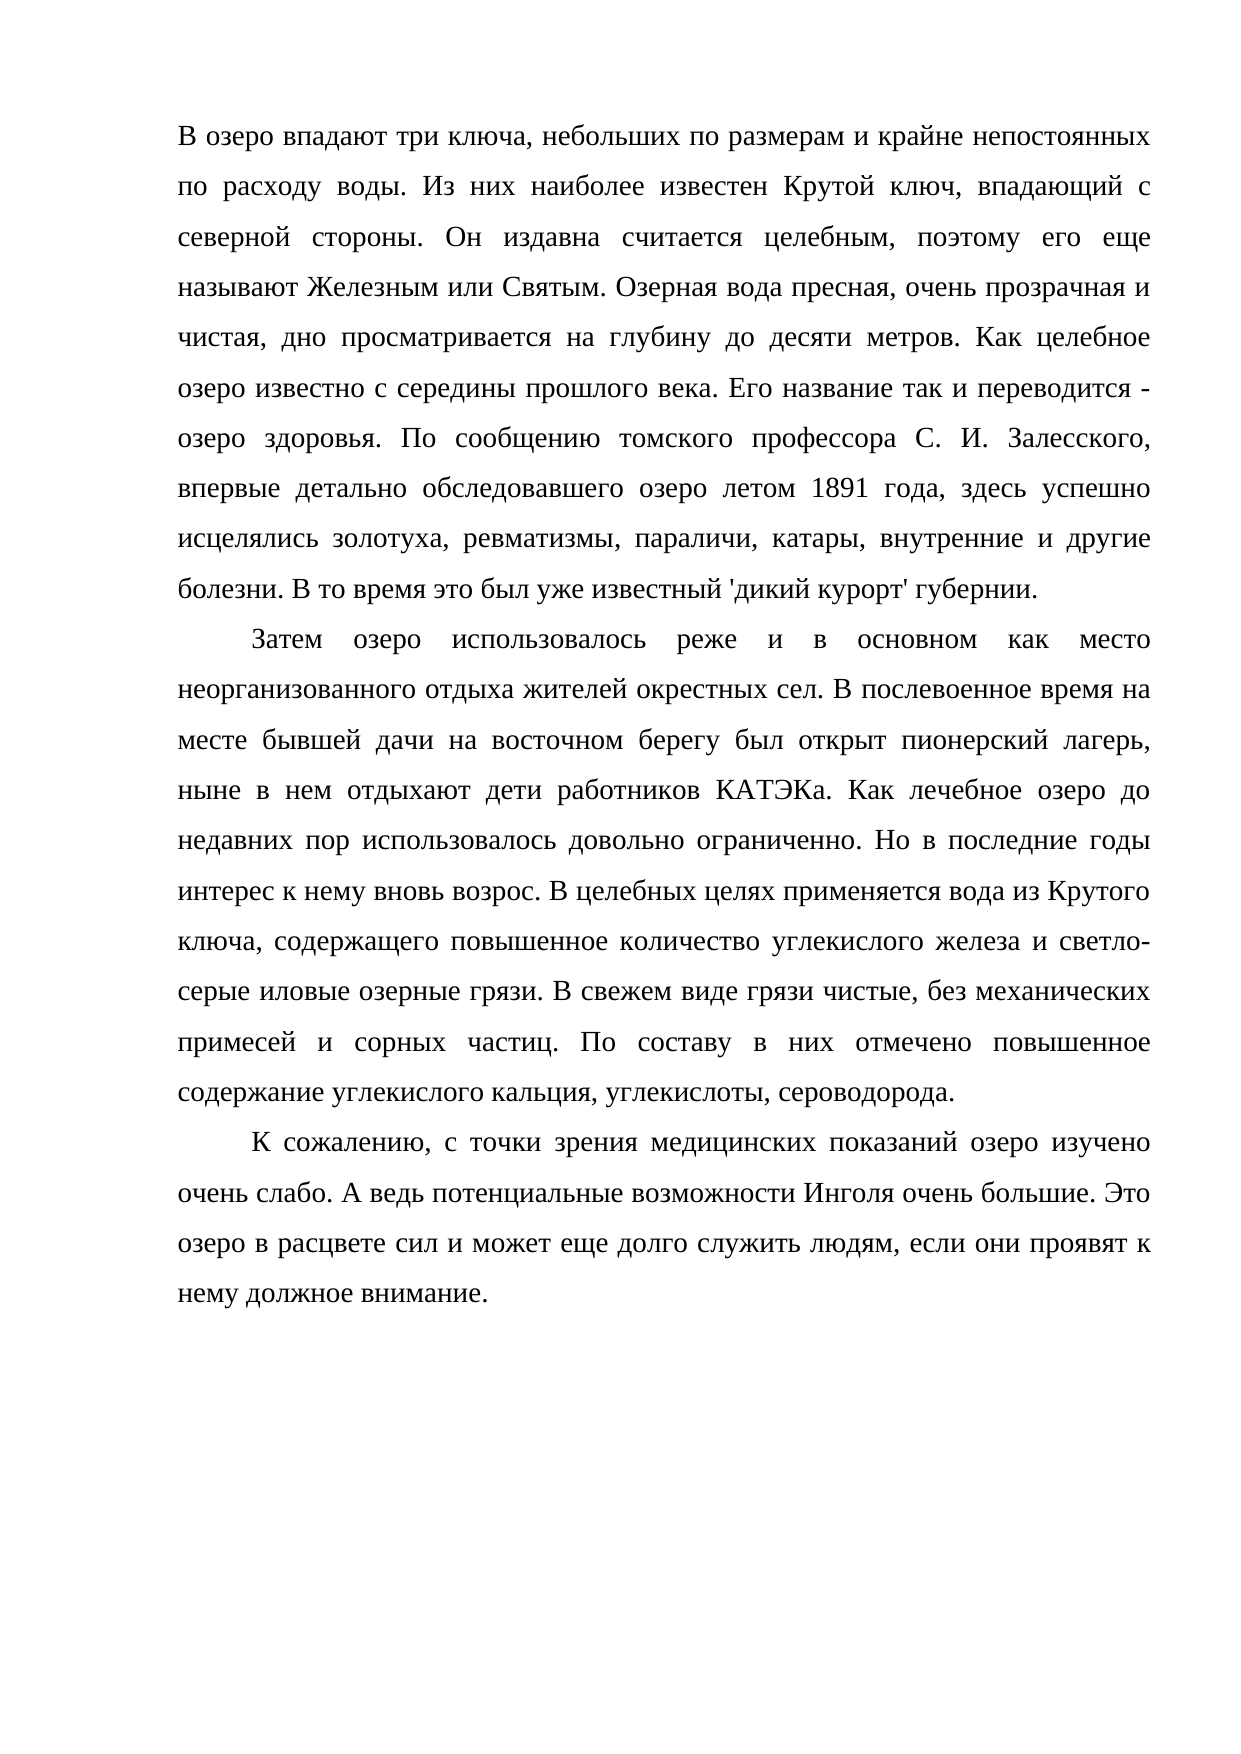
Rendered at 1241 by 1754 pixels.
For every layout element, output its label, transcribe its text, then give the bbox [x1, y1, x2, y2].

text К сожалению, с точки зрения медицинских показаний озеро изучено очень слабо. А ведь потенциальные возможности Инголя очень большие. Это озеро в расцвете сил и может еще долго служить людям, если они проявят к нему должное внимание. [177, 1124, 1152, 1309]
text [177, 118, 1152, 604]
text Затем озеро использовалось реже и в основном как место неорганизованного отдыха жителей окрестных сел. В послевоенное время на месте бывшей дачи на восточном берегу был открыт пионерский лагерь, ныне в нем отдыхают дети работников КАТЭКа. Как лечебное озеро до недавних пор использовалось довольно ограниченно. Но в последние годы интерес к нему вновь возрос. В целебных целях применяется вода из Крутого ключа, содержащего повышенное количество углекислого железа и светло-серые иловые озерные грязи. В свежем виде грязи чистые, без механических примесей и сорных частиц. По составу в них отмечено повышенное содержание углекислого кальция, углекислоты, сероводорода. [177, 621, 1152, 1108]
